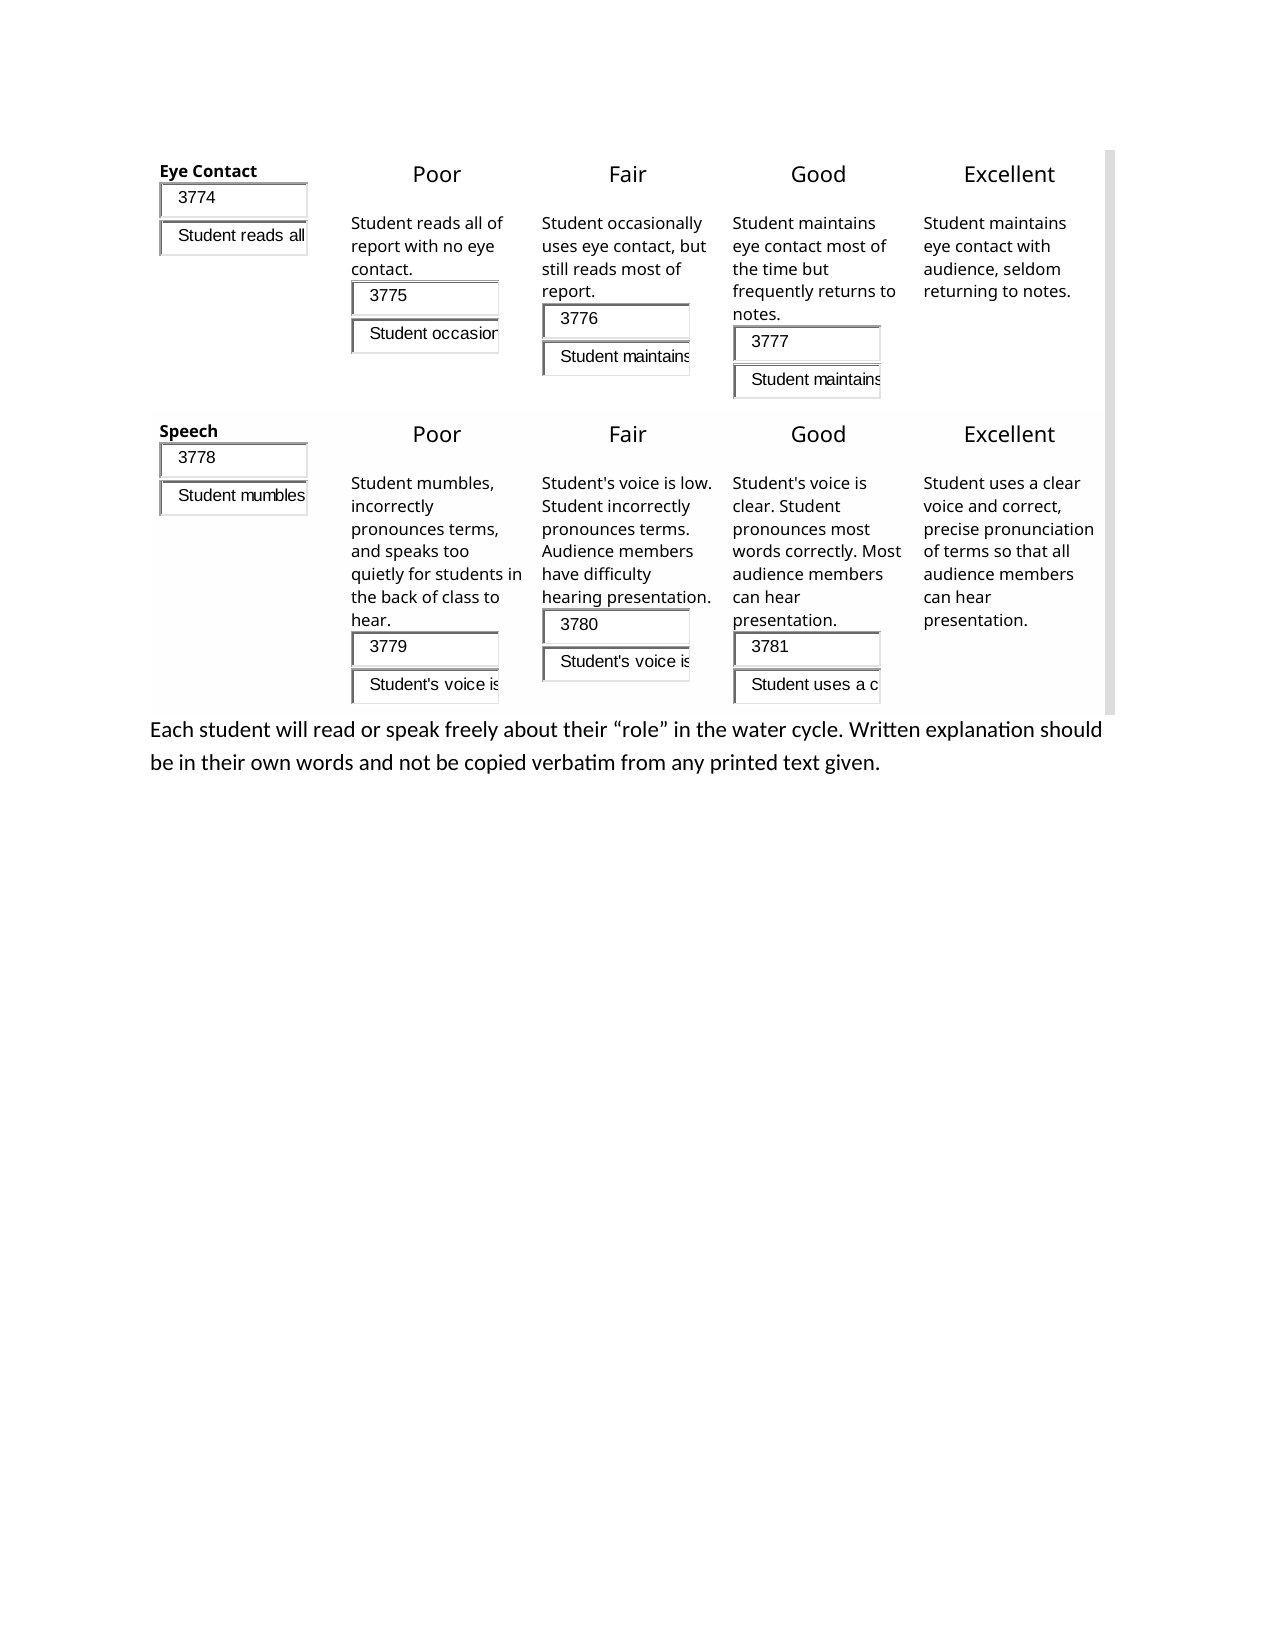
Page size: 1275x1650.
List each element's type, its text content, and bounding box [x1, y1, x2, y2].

table_cell Excellent Student maintains eye contact with audience, seldom returning to notes. [914, 150, 1104, 410]
table_cell Speech [150, 410, 341, 715]
table_cell Excellent Student uses a clear voice and correct, precise pronunciation of terms so that all audience members can hear presentation. [914, 410, 1104, 715]
table_cell Good Student's voice is clear. Student pronounces most words correctly. Most audience members can hear presentation. [723, 410, 914, 715]
table_cell Poor Student mumbles, incorrectly pronounces terms, and speaks too quietly for students in the back of class to hear. [341, 410, 532, 715]
table_cell Good Student maintains eye contact most of the time but frequently returns to notes. [723, 150, 914, 410]
table_cell [1105, 150, 1115, 410]
table_cell Fair Student occasionally uses eye contact, but still reads most of report. [532, 150, 723, 410]
table_cell [1105, 410, 1115, 715]
table_cell Poor Student reads all of report with no eye contact. [341, 150, 532, 410]
text Each student will read or speak freely about their “role” in the water cycle. Written explanation should be in their own words and not be copied verbatim from any printed text given. [150, 715, 1125, 776]
table_cell Eye Contact [150, 150, 341, 410]
table_cell Fair Student's voice is low. Student incorrectly pronounces terms. Audience members have difficulty hearing presentation. [532, 410, 723, 715]
